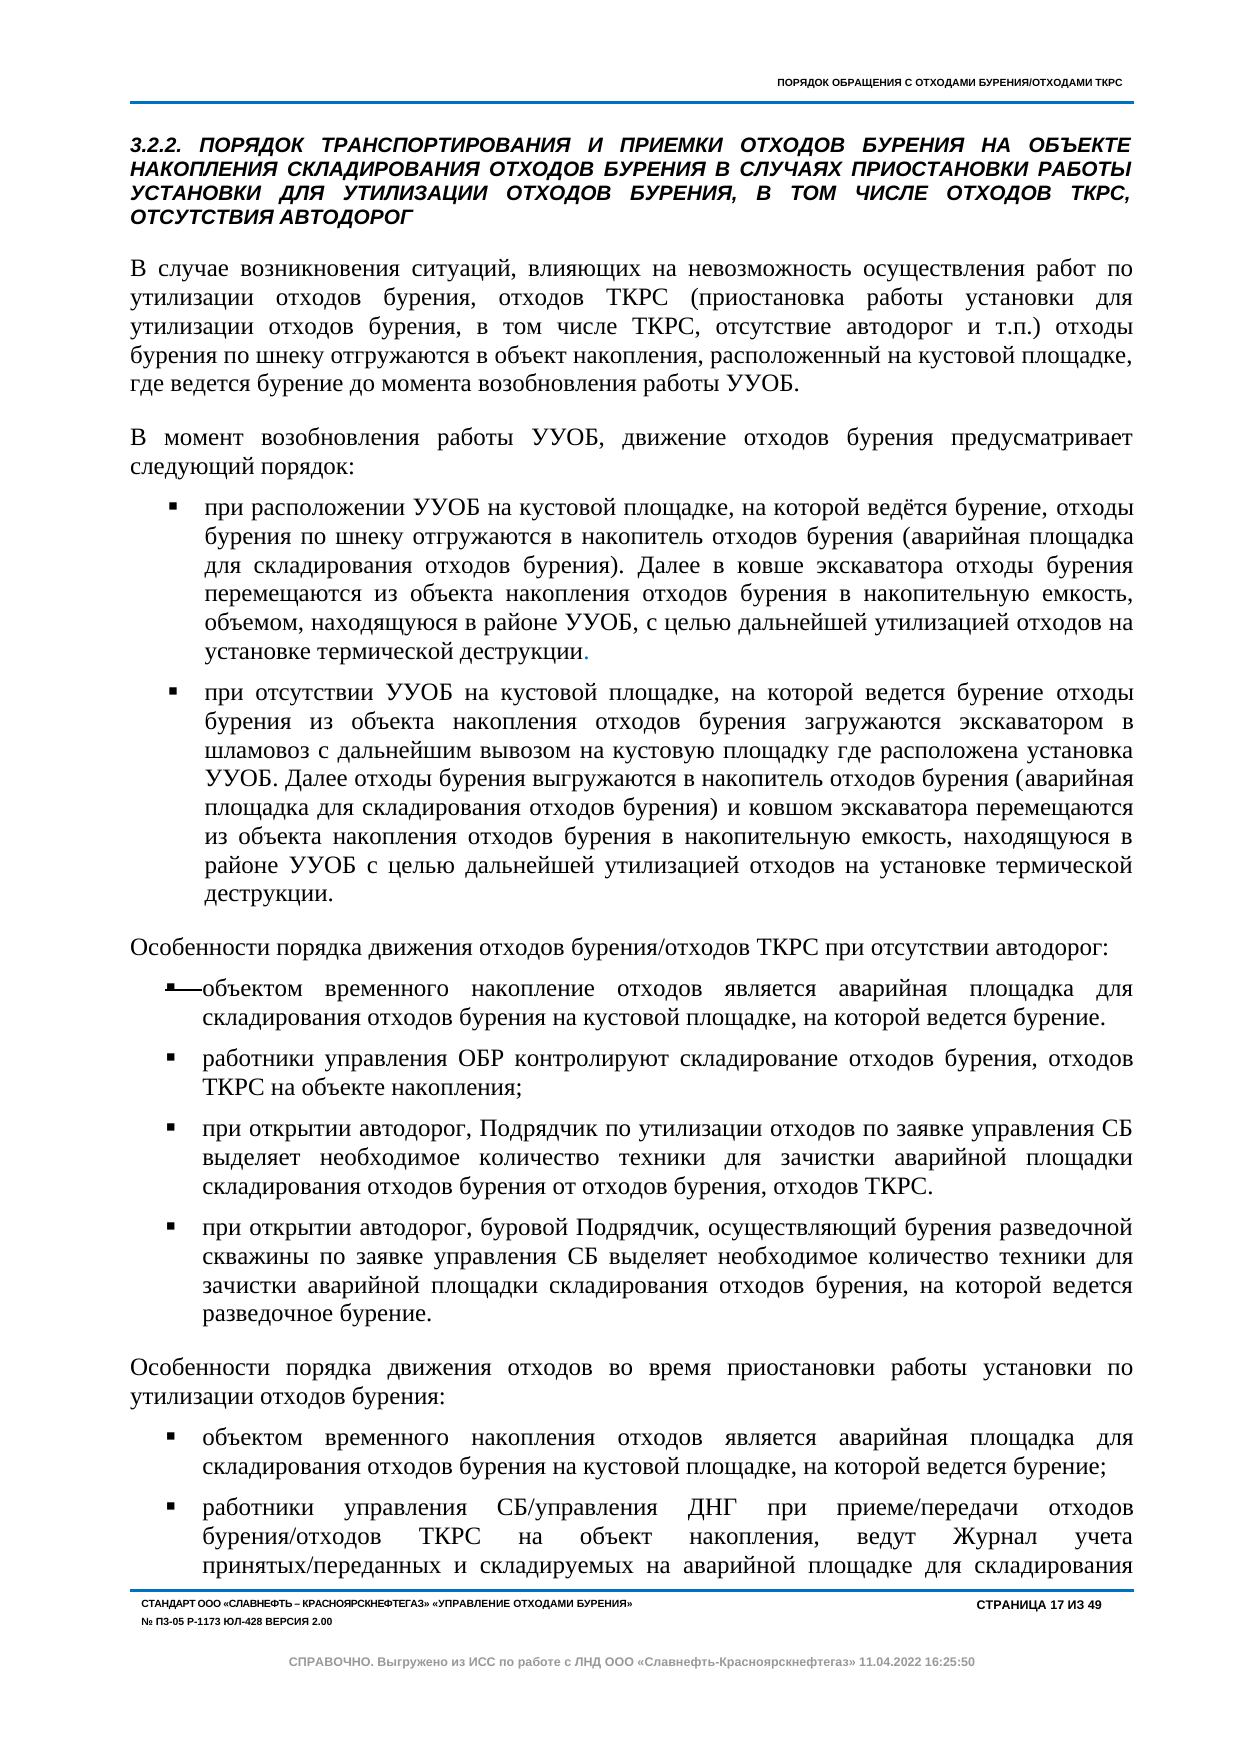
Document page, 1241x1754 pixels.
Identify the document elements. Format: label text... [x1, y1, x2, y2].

list объектом временного накопления отходов является аварийная площадка для складирования отходов бурения на кустовой площадке, на которой ведется бурение; [165, 1422, 1134, 1480]
text Особенности порядка движения отходов во время приостановки работы установки по утилизации отходов бурения: [130, 1352, 1134, 1410]
list объектом временного накопление отходов является аварийная площадка для складирования отходов бурения на кустовой площадке, на которой ведется бурение. [165, 973, 1134, 1031]
text В момент возобновления работы УУОБ, движение отходов бурения предусматривает следующий порядок: [130, 422, 1134, 480]
text В случае возникновения ситуаций, влияющих на невозможность осуществления работ по утилизации отходов бурения, отходов ТКРС (приостановка работы установки для утилизации отходов бурения, в том числе ТКРС, отсутствие автодорог и т.п.) отходы бурения по шнеку отгружаются в объект накопления, расположенный на кустовой площадке, где ведется бурение до момента возобновления работы УУОБ. [130, 253, 1134, 397]
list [165, 1492, 1134, 1578]
list при открытии автодорог, Подрядчик по утилизации отходов по заявке управления СБ выделяет необходимое количество техники для зачистки аварийной площадки складирования отходов бурения от отходов бурения, отходов ТКРС. [165, 1113, 1134, 1200]
text Особенности порядка движения отходов бурения/отходов ТКРС при отсутствии автодорог: [130, 932, 1134, 961]
list работники управления ОБР контролируют складирование отходов бурения, отходов ТКРС на объекте накопления; [165, 1043, 1134, 1101]
list при расположении УУОБ на кустовой площадке, на которой ведётся бурение, отходы бурения по шнеку отгружаются в накопитель отходов бурения (аварийная площадка для складирования отходов бурения). Далее в ковше экскаватора отходы бурения перемещаются из объекта накопления отходов бурения в накопительную емкость, объемом, находящуюся в районе УУОБ, с целью дальнейшей утилизацией отходов на установке термической деструкции. [167, 492, 1134, 665]
list при отсутствии УУОБ на кустовой площадке, на которой ведется бурение отходы бурения из объекта накопления отходов бурения загружаются экскаватором в шламовоз с дальнейшим вывозом на кустовую площадку где расположена установка УУОБ. Далее отходы бурения выгружаются в накопитель отходов бурения (аварийная площадка для складирования отходов бурения) и ковшом экскаватора перемещаются из объекта накопления отходов бурения в накопительную емкость, находящуюся в районе УУОБ с целью дальнейшей утилизацией отходов на установке термической деструкции. [167, 677, 1134, 907]
list при открытии автодорог, буровой Подрядчик, осуществляющий бурения разведочной скважины по заявке управления СБ выделяет необходимое количество техники для зачистки аварийной площадки складирования отходов бурения, на которой ведется разведочное бурение. [165, 1212, 1134, 1327]
subtitle 3.2.2. ПОРЯДОК ТРАНСПОРТИРОВАНИЯ И ПРИЕМКИ ОТХОДОВ БУРЕНИЯ НА ОБЪЕКТЕ НАКОПЛЕНИЯ СКЛАДИРОВАНИЯ ОТХОДОВ БУРЕНИЯ В СЛУЧАЯХ ПРИОСТАНОВКИ РАБОТЫ УСТАНОВКИ ДЛЯ УТИЛИЗАЦИИ ОТХОДОВ БУРЕНИЯ, В ТОМ ЧИСЛЕ ОТХОДОВ ТКРС, ОТСУТСТВИЯ АВТОДОРОГ [130, 133, 1134, 228]
